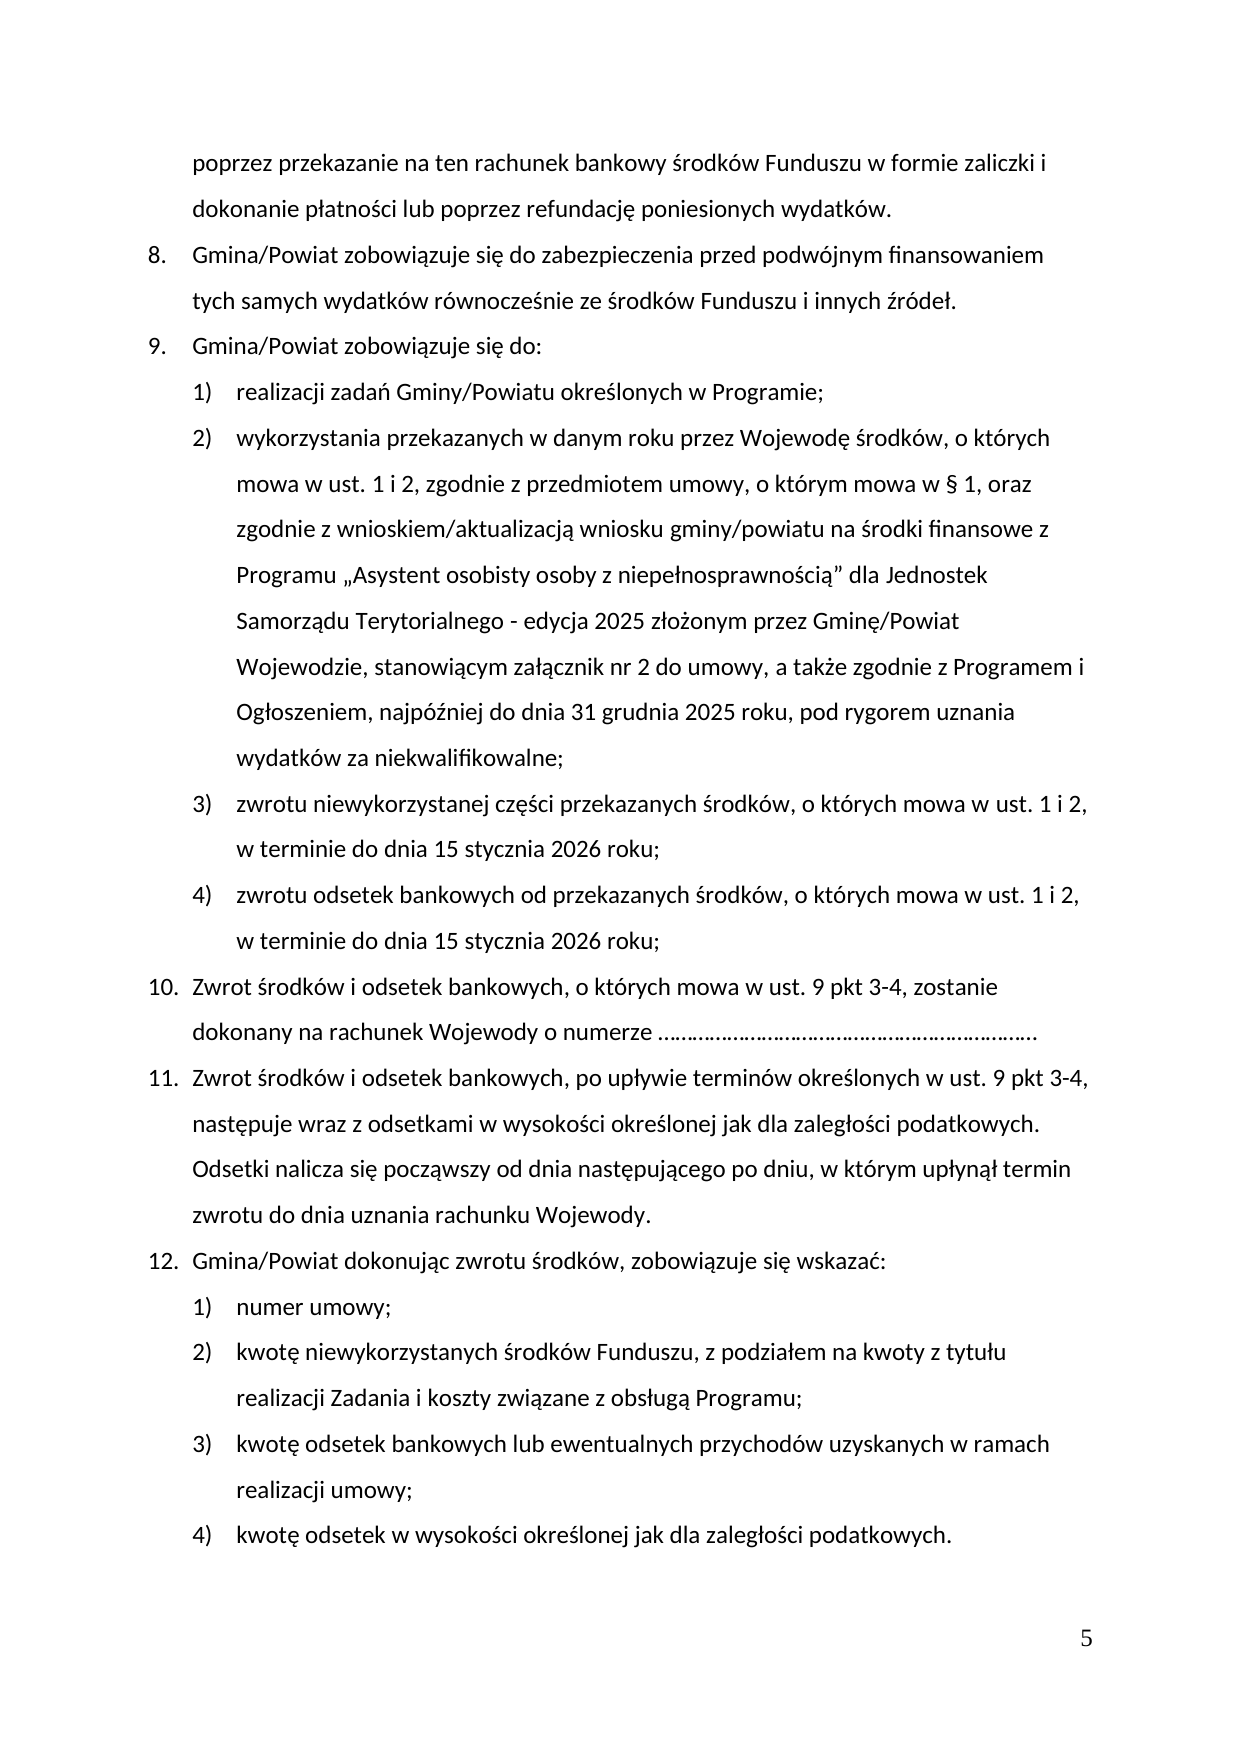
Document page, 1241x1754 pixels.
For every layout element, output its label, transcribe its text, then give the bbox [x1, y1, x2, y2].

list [148, 148, 1093, 224]
list Zwrot środków i odsetek bankowych, po upływie terminów określonych w ust. 9 pkt 3-4, następuje wraz z odsetkami w wysokości określonej jak dla zaległości podatkowych. Odsetki nalicza się począwszy od dnia następującego po dniu, w którym upłynął termin zwrotu do dnia uznania rachunku Wojewody. [148, 1062, 1093, 1230]
list wykorzystania przekazanych w danym roku przez Wojewodę środków, o których mowa w ust. 1 i 2, zgodnie z przedmiotem umowy, o którym mowa w § 1, oraz zgodnie z wnioskiem/aktualizacją wniosku gminy/powiatu na środki finansowe z Programu „Asystent osobisty osoby z niepełnosprawnością” dla Jednostek Samorządu Terytorialnego - edycja 2025 złożonym przez Gminę/Powiat Wojewodzie, stanowiącym załącznik nr 2 do umowy, a także zgodnie z Programem i Ogłoszeniem, najpóźniej do dnia 31 grudnia 2025 roku, pod rygorem uznania wydatków za niekwalifikowalne; [192, 422, 1093, 773]
list Gmina/Powiat dokonując zwrotu środków, zobowiązuje się wskazać: [148, 1245, 1093, 1276]
list kwotę niewykorzystanych środków Funduszu, z podziałem na kwoty z tytułu realizacji Zadania i koszty związane z obsługą Programu; [192, 1337, 1093, 1413]
list zwrotu niewykorzystanej części przekazanych środków, o których mowa w ust. 1 i 2, w terminie do dnia 15 stycznia 2026 roku; [192, 788, 1093, 864]
list kwotę odsetek bankowych lub ewentualnych przychodów uzyskanych w ramach realizacji umowy; [192, 1428, 1093, 1504]
list Gmina/Powiat zobowiązuje się do: [148, 331, 1093, 361]
list numer umowy; [192, 1291, 1093, 1321]
list zwrotu odsetek bankowych od przekazanych środków, o których mowa w ust. 1 i 2, w terminie do dnia 15 stycznia 2026 roku; [192, 879, 1093, 956]
list kwotę odsetek w wysokości określonej jak dla zaległości podatkowych. [192, 1519, 1093, 1550]
list Gmina/Powiat zobowiązuje się do zabezpieczenia przed podwójnym finansowaniem tych samych wydatków równocześnie ze środków Funduszu i innych źródeł. [148, 239, 1093, 315]
list Zwrot środków i odsetek bankowych, o których mowa w ust. 9 pkt 3-4, zostanie dokonany na rachunek Wojewody o numerze ………………………………………………………… [148, 971, 1093, 1047]
list realizacji zadań Gminy/Powiatu określonych w Programie; [192, 376, 1093, 407]
